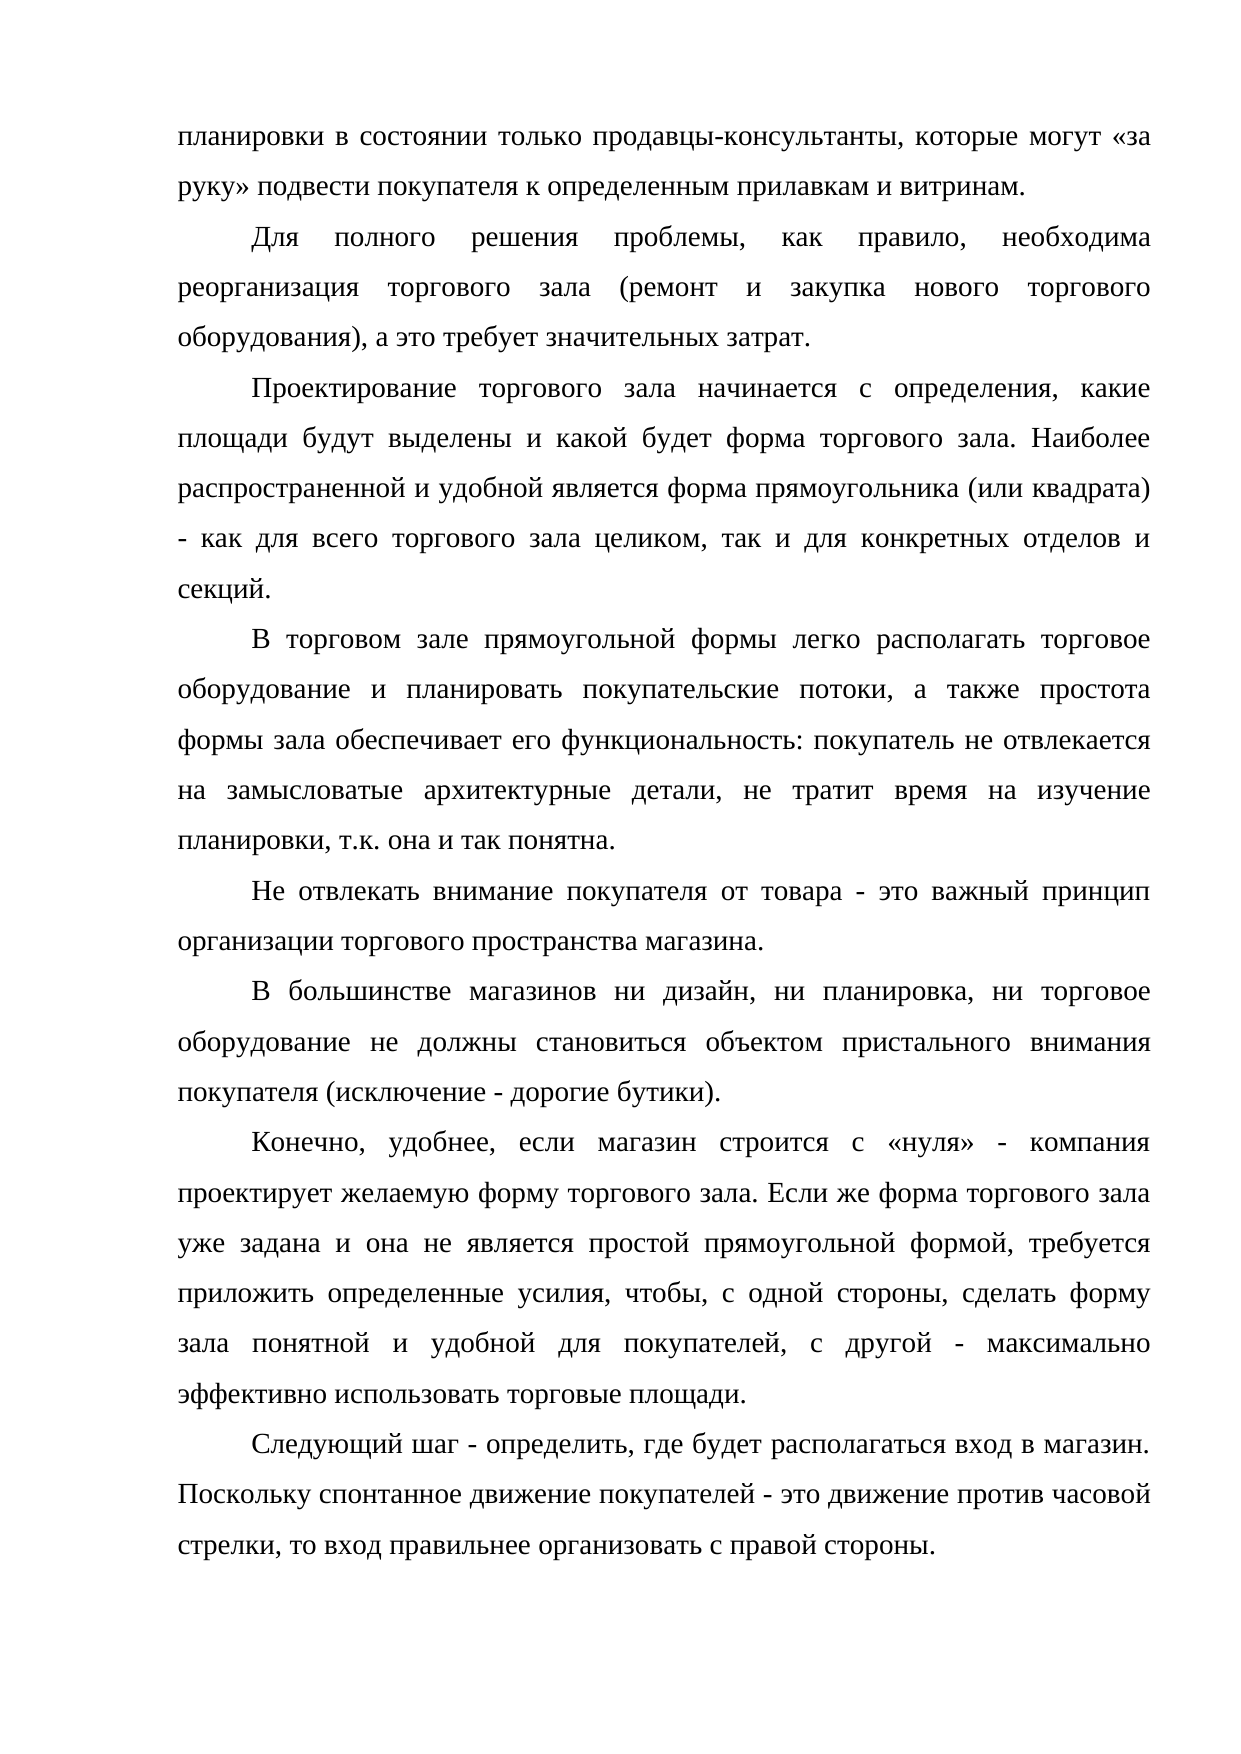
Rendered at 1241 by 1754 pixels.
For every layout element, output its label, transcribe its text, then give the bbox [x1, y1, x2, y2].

text Следующий шаг - определить, где будет располагаться вход в магазин. Поскольку спонтанное движение покупателей - это движение против часовой стрелки, то вход правильнее организовать с правой стороны. [177, 1426, 1152, 1560]
text Конечно, удобнее, если магазин строится с «нуля» - компания проектирует желаемую форму торгового зала. Если же форма торгового зала уже задана и она не является простой прямоугольной формой, требуется приложить определенные усилия, чтобы, с одной стороны, сделать форму зала понятной и удобной для покупателей, с другой - максимально эффективно использовать торговые площади. [177, 1124, 1152, 1409]
text Проектирование торгового зала начинается с определения, какие площади будут выделены и какой будет форма торгового зала. Наиболее распространенной и удобной является форма прямоугольника (или квадрата) - как для всего торгового зала целиком, так и для конкретных отделов и секций. [177, 370, 1152, 604]
text Не отвлекать внимание покупателя от товара - это важный принцип организации торгового пространства магазина. [177, 873, 1152, 957]
text В большинстве магазинов ни дизайн, ни планировка, ни торговое оборудование не должны становиться объектом пристального внимания покупателя (исключение - дорогие бутики). [177, 973, 1152, 1108]
text В торговом зале прямоугольной формы легко располагать торговое оборудование и планировать покупательские потоки, а также простота формы зала обеспечивает его функциональность: покупатель не отвлекается на замысловатые архитектурные детали, не тратит время на изучение планировки, т.к. она и так понятна. [177, 621, 1152, 856]
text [177, 118, 1152, 202]
text Для полного решения проблемы, как правило, необходима реорганизация торгового зала (ремонт и закупка нового торгового оборудования), а это требует значительных затрат. [177, 219, 1152, 353]
